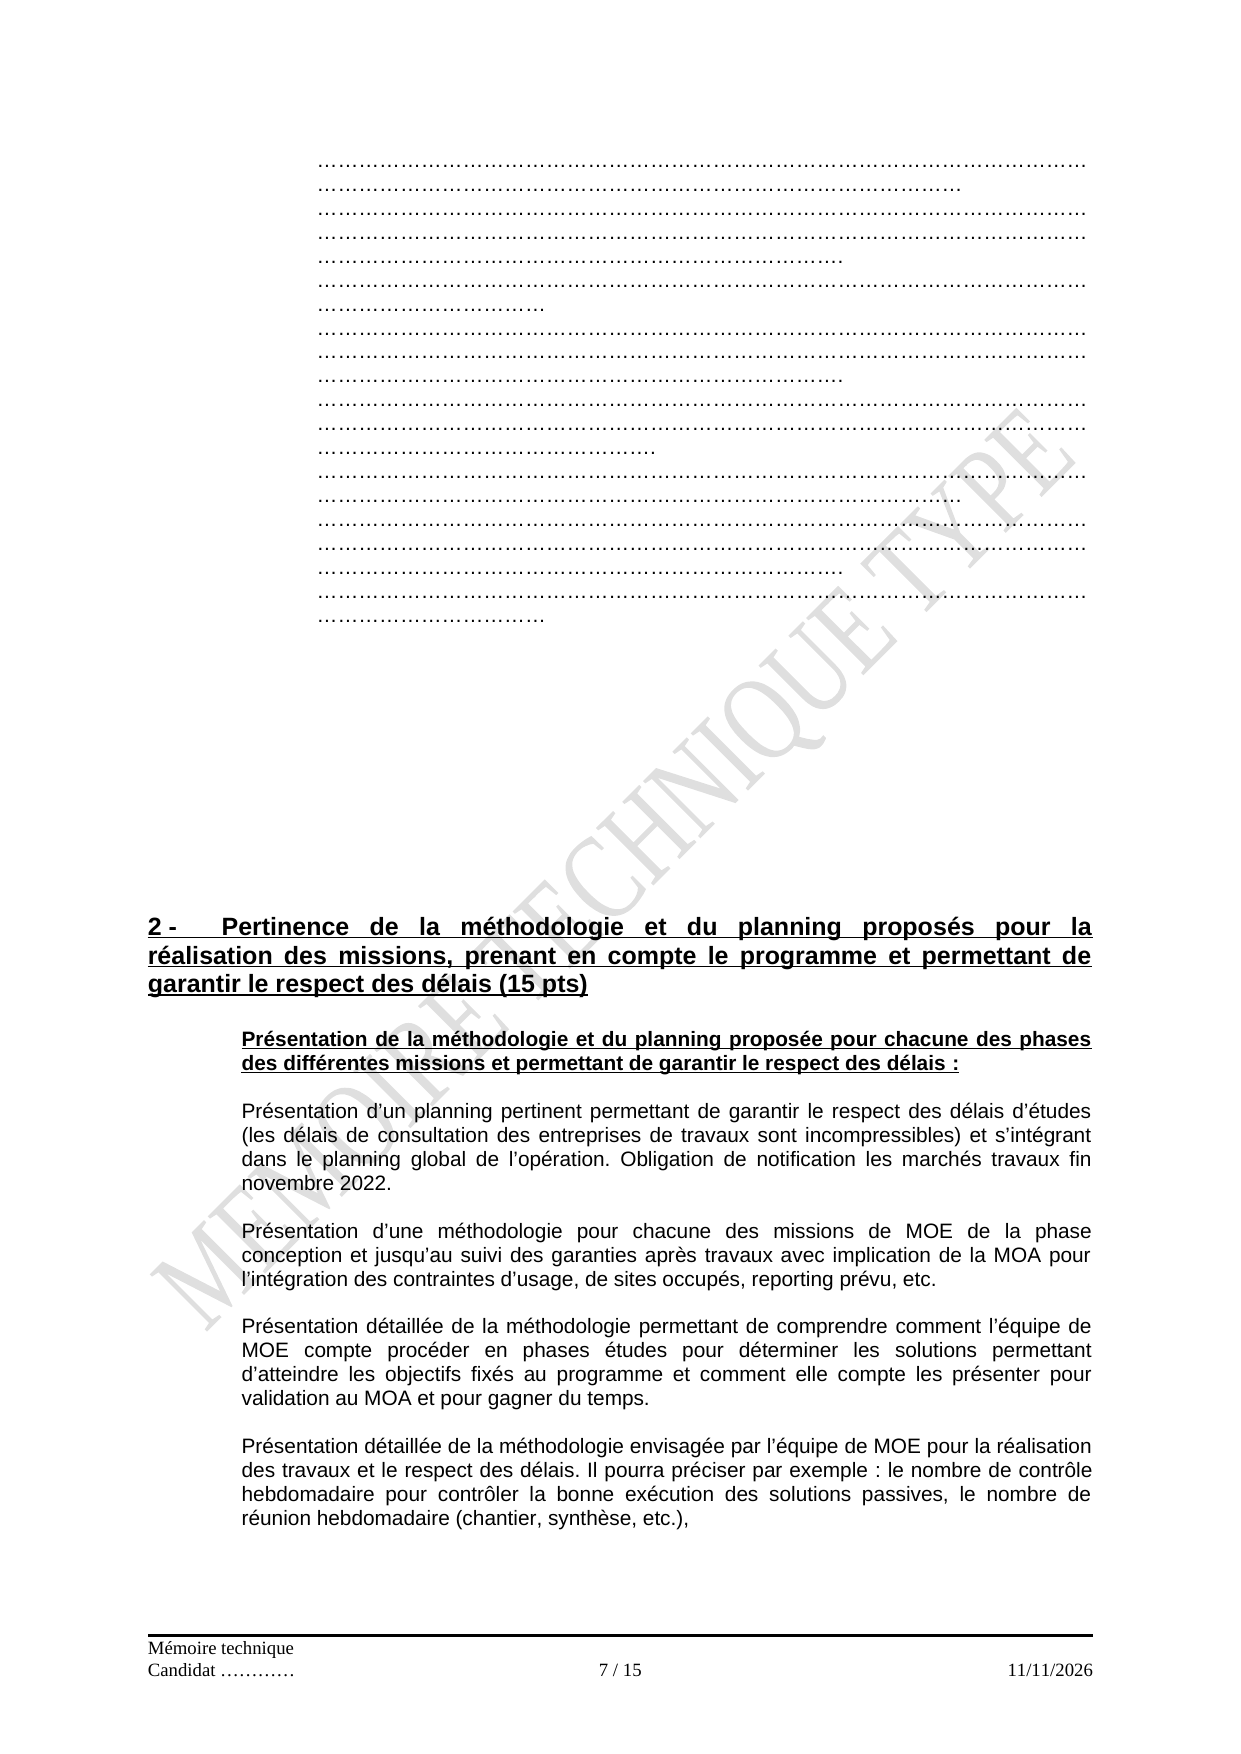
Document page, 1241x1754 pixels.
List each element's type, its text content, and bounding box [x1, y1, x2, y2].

text Présentation détaillée de la méthodologie envisagée par l’équipe de MOE pour la réalisation des travaux et le respect des délais. Il pourra préciser par exemple : le nombre de contrôle hebdomadaire pour contrôler la bonne exécution des solutions passives, le nombre de réunion hebdomadaire (chantier, synthèse, etc.), [241, 1434, 1093, 1530]
text Présentation d’une méthodologie pour chacune des missions de MOE de la phase conception et jusqu’au suivi des garanties après travaux avec implication de la MOA pour l’intégration des contraintes d’usage, de sites occupés, reporting prévu, etc. [241, 1218, 1093, 1290]
text Présentation de la méthodologie et du planning proposée pour chacune des phases des différentes missions et permettant de garantir le respect des délais : [241, 1027, 1093, 1075]
text Présentation d’un planning pertinent permettant de garantir le respect des délais d’études (les délais de consultation des entreprises de travaux sont incompressibles) et s’intégrant dans le planning global de l’opération. Obligation de notification les marchés travaux fin novembre 2022. [241, 1099, 1093, 1194]
text 2 - Pertinence de la méthodologie et du planning proposés pour la réalisation des missions, prenant en compte le programme et permettant de garantir le respect des délais (15 pts) [148, 912, 1093, 937]
text ……………………………………………………………………………………………………………………………………………………………………………………………………………………………………………………………………….……………………………………………………………………………………………………………………………… [316, 196, 1093, 315]
text Présentation détaillée de la méthodologie permettant de comprendre comment l’équipe de MOE compte procéder en phases études pour déterminer les solutions permettant d’atteindre les objectifs fixés au programme et comment elle compte les présenter pour validation au MOA et pour gagner du temps. [241, 1314, 1093, 1410]
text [316, 148, 1093, 196]
text ……………………………………………………………………………………………………………………………………………………………………………………………………………………………………………………………………….……………………………………………………………………………………………………………………………… [316, 507, 1093, 627]
text 2 - Pertinence de la méthodologie et du planning proposés pour la réalisation des missions, prenant en compte le programme et permettant de garantir le respect des délais (15 pts) [148, 938, 1093, 998]
